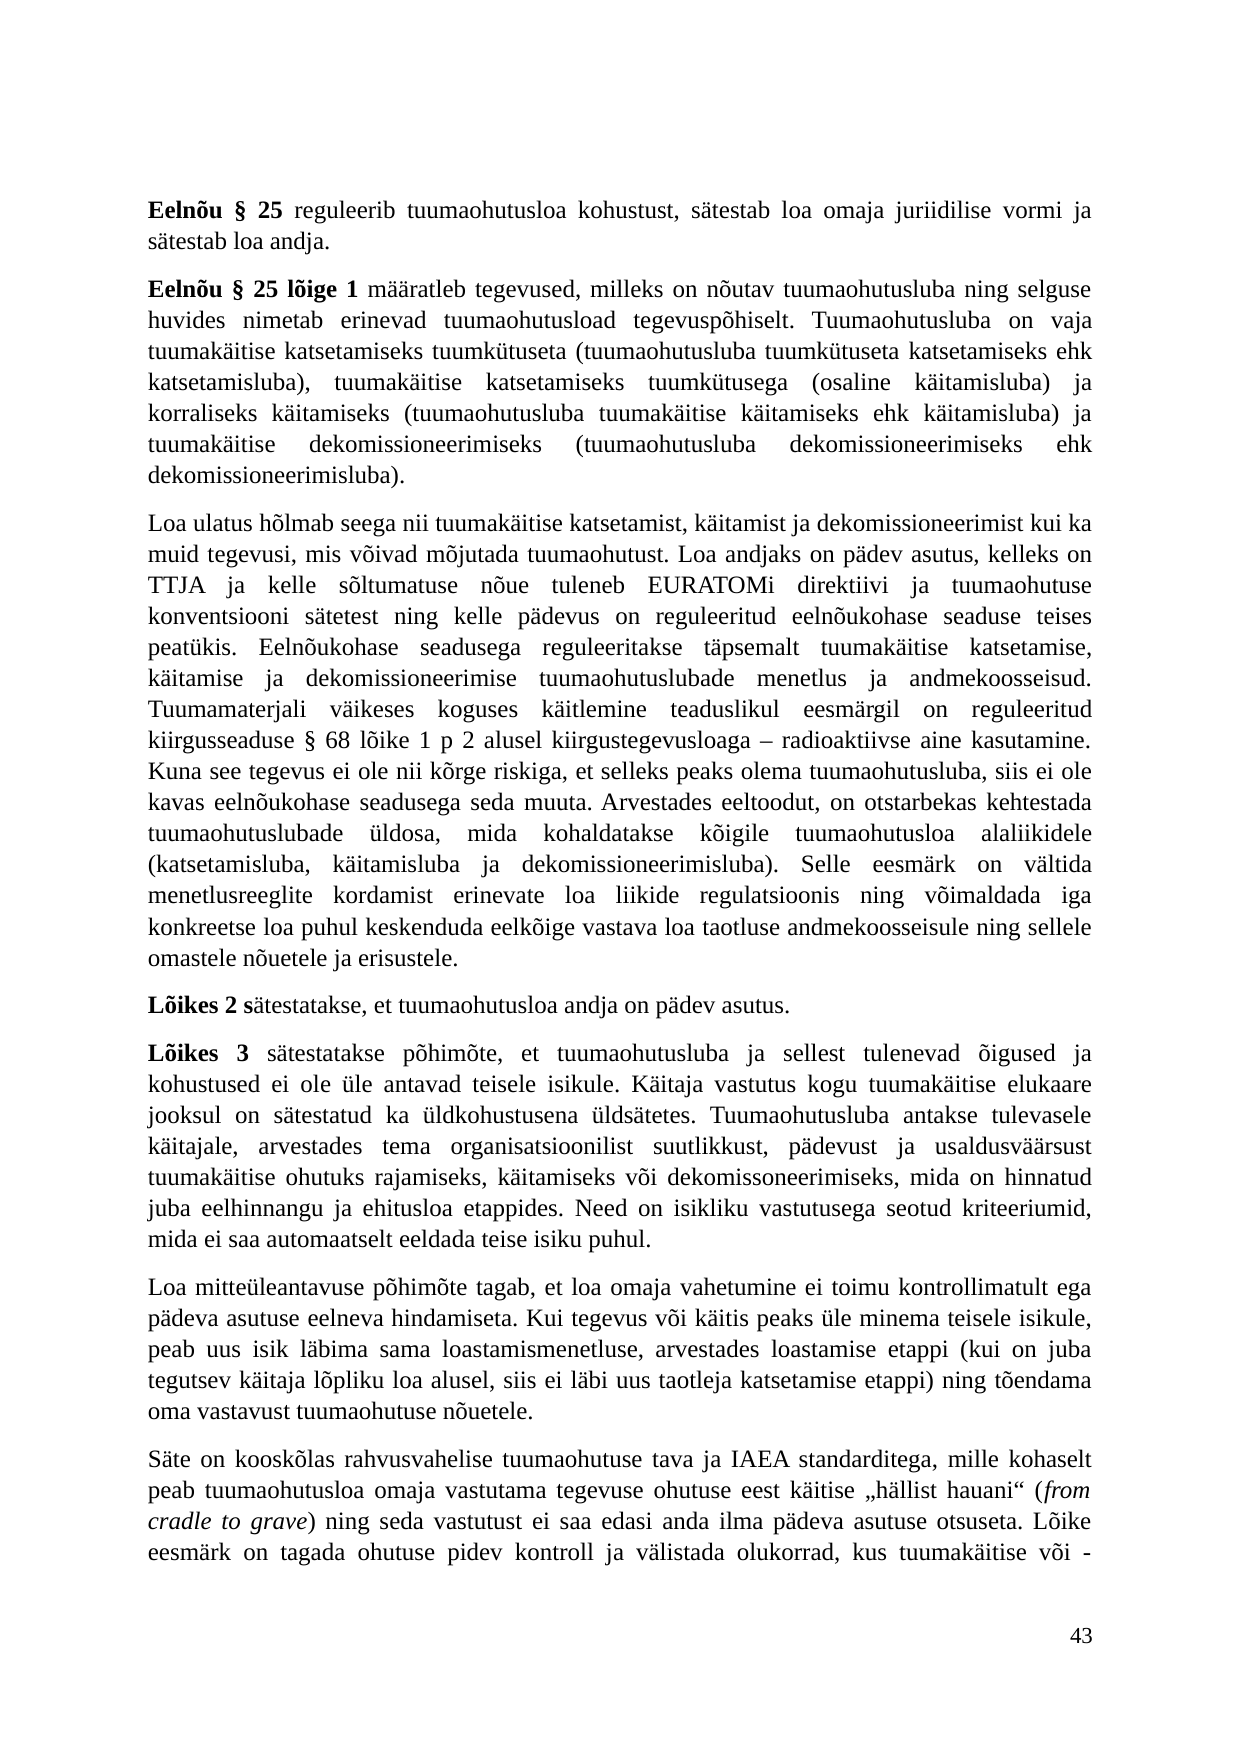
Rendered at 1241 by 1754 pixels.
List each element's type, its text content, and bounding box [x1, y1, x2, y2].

text Lõikes 2 sätestatakse, et tuumaohutusloa andja on pädev asutus. [148, 990, 1093, 1019]
text Loa mitteüleantavuse põhimõte tagab, et loa omaja vahetumine ei toimu kontrollimatult ega pädeva asutuse eelneva hindamiseta. Kui tegevus või käitis peaks üle minema teisele isikule, peab uus isik läbima sama loastamismenetluse, arvestades loastamise etappi (kui on juba tegutsev käitaja lõpliku loa alusel, siis ei läbi uus taotleja katsetamise etappi) ning tõendama oma vastavust tuumaohutuse nõuetele. [148, 1272, 1093, 1425]
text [148, 1444, 1093, 1566]
text Loa ulatus hõlmab seega nii tuumakäitise katsetamist, käitamist ja dekomissioneerimist kui ka muid tegevusi, mis võivad mõjutada tuumaohutust. Loa andjaks on pädev asutus, kelleks on TTJA ja kelle sõltumatuse nõue tuleneb EURATOMi direktiivi ja tuumaohutuse konventsiooni sätetest ning kelle pädevus on reguleeritud eelnõukohase seaduse teises peatükis. Eelnõukohase seadusega reguleeritakse täpsemalt tuumakäitise katsetamise, käitamise ja dekomissioneerimise tuumaohutuslubade menetlus ja andmekoosseisud. Tuumamaterjali väikeses koguses käitlemine teaduslikul eesmärgil on reguleeritud kiirgusseaduse § 68 lõike 1 p 2 alusel kiirgustegevusloaga – radioaktiivse aine kasutamine. Kuna see tegevus ei ole nii kõrge riskiga, et selleks peaks olema tuumaohutusluba, siis ei ole kavas eelnõukohase seadusega seda muuta. Arvestades eeltoodut, on otstarbekas kehtestada tuumaohutuslubade üldosa, mida kohaldatakse kõigile tuumaohutusloa alaliikidele (katsetamisluba, käitamisluba ja dekomissioneerimisluba). Selle eesmärk on vältida menetlusreeglite kordamist erinevate loa liikide regulatsioonis ning võimaldada iga konkreetse loa puhul keskenduda eelkõige vastava loa taotluse andmekoosseisule ning sellele omastele nõuetele ja erisustele. [148, 508, 1093, 971]
text Eelnõu § 25 lõige 1 määratleb tegevused, milleks on nõutav tuumaohutusluba ning selguse huvides nimetab erinevad tuumaohutusload tegevuspõhiselt. Tuumaohutusluba on vaja tuumakäitise katsetamiseks tuumkütuseta (tuumaohutusluba tuumkütuseta katsetamiseks ehk katsetamisluba), tuumakäitise katsetamiseks tuumkütusega (osaline käitamisluba) ja korraliseks käitamiseks (tuumaohutusluba tuumakäitise käitamiseks ehk käitamisluba) ja tuumakäitise dekomissioneerimiseks (tuumaohutusluba dekomissioneerimiseks ehk dekomissioneerimisluba). [148, 274, 1093, 489]
text Eelnõu § 25 reguleerib tuumaohutusloa kohustust, sätestab loa omaja juriidilise vormi ja sätestab loa andja. [148, 195, 1093, 255]
text Lõikes 3 sätestatakse põhimõte, et tuumaohutusluba ja sellest tulenevad õigused ja kohustused ei ole üle antavad teisele isikule. Käitaja vastutus kogu tuumakäitise elukaare jooksul on sätestatud ka üldkohustusena üldsätetes. Tuumaohutusluba antakse tulevasele käitajale, arvestades tema organisatsioonilist suutlikkust, pädevust ja usaldusväärsust tuumakäitise ohutuks rajamiseks, käitamiseks või dekomissoneerimiseks, mida on hinnatud juba eelhinnangu ja ehitusloa etappides. Need on isikliku vastutusega seotud kriteeriumid, mida ei saa automaatselt eeldada teise isiku puhul. [148, 1038, 1093, 1253]
